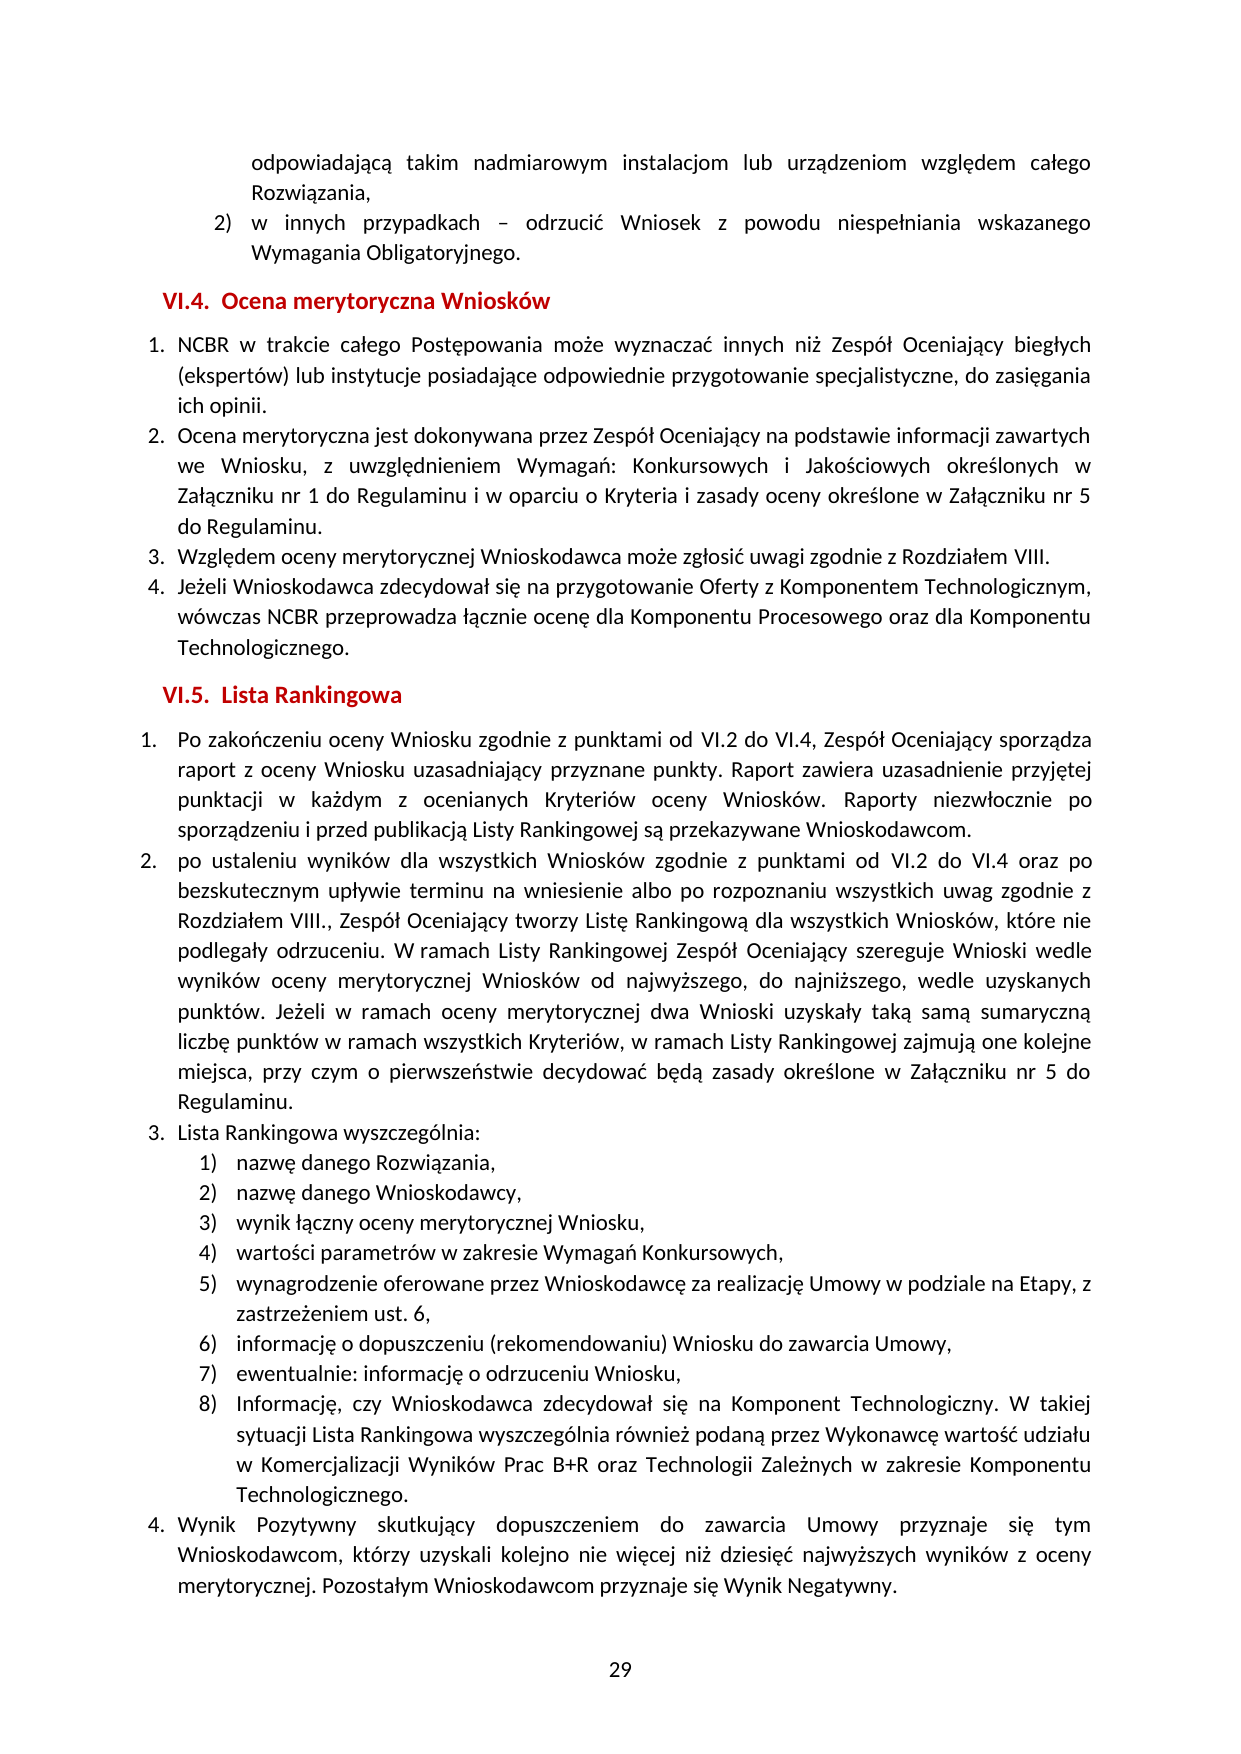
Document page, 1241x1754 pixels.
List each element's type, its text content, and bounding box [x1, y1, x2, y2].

list nazwę danego Rozwiązania, [199, 1148, 1093, 1176]
list Ocena merytoryczna jest dokonywana przez Zespół Oceniający na podstawie informacji zawartych we Wniosku, z uwzględnieniem Wymagań: Konkursowych i Jakościowych określonych w Załączniku nr 1 do Regulaminu i w oparciu o Kryteria i zasady oceny określone w Załączniku nr 5 do Regulaminu. [148, 421, 1093, 540]
list Po zakończeniu oceny Wniosku zgodnie z punktami od 6.2 do 6.4, Zespół Oceniający sporządza raport z oceny Wniosku uzasadniający przyznane punkty. Raport zawiera uzasadnienie przyjętej punktacji w każdym z ocenianych Kryteriów oceny Wniosków. Raporty niezwłocznie po sporządzeniu i przed publikacją Listy Rankingowej są przekazywane Wnioskodawcom. [140, 725, 1093, 843]
list Względem oceny merytorycznej Wnioskodawca może zgłosić uwagi zgodnie z Rozdziałem VIII. [148, 542, 1093, 570]
list Informację, czy Wnioskodawca zdecydował się na Komponent Technologiczny. W takiej sytuacji Lista Rankingowa wyszczególnia również podaną przez Wykonawcę wartość udziału w Komercjalizacji Wyników Prac B+R oraz Technologii Zależnych w zakresie Komponentu Technologicznego. [199, 1389, 1093, 1508]
list wartości parametrów w zakresie Wymagań Konkursowych, [199, 1238, 1093, 1266]
list informację o dopuszczeniu (rekomendowaniu) Wniosku do zawarcia Umowy, [199, 1329, 1093, 1357]
list po ustaleniu wyników dla wszystkich Wniosków zgodnie z punktami od 6.2 do 6.4 oraz po bezskutecznym upływie terminu na wniesienie albo po rozpoznaniu wszystkich uwag zgodnie z Rozdziałem VIII., Zespół Oceniający tworzy Listę Rankingową dla wszystkich Wniosków, które nie podlegały odrzuceniu. W ramach Listy Rankingowej Zespół Oceniający szereguje Wnioski wedle wyników oceny merytorycznej Wniosków od najwyższego, do najniższego, wedle uzyskanych punktów. Jeżeli w ramach oceny merytorycznej dwa Wnioski uzyskały taką samą sumaryczną liczbę punktów w ramach wszystkich Kryteriów, w ramach Listy Rankingowej zajmują one kolejne miejsca, przy czym o pierwszeństwie decydować będą zasady określone w Załączniku nr 5 do Regulaminu. [140, 846, 1093, 1115]
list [213, 148, 1093, 206]
list Wynik Pozytywny skutkujący dopuszczeniem do zawarcia Umowy przyznaje się tym Wnioskodawcom, którzy uzyskali kolejno nie więcej niż dziesięć najwyższych wyników z oceny merytorycznej. Pozostałym Wnioskodawcom przyznaje się Wynik Negatywny. [148, 1510, 1093, 1599]
list wynagrodzenie oferowane przez Wnioskodawcę za realizację Umowy w podziale na Etapy, z zastrzeżeniem ust. 6, [199, 1269, 1093, 1327]
list w innych przypadkach – odrzucić Wniosek z powodu niespełniania wskazanego Wymagania Obligatoryjnego. [213, 208, 1093, 266]
list NCBR w trakcie całego Postępowania może wyznaczać innych niż Zespół Oceniający biegłych (ekspertów) lub instytucje posiadające odpowiednie przygotowanie specjalistyczne, do zasięgania ich opinii. [148, 331, 1093, 419]
list wynik łączny oceny merytorycznej Wniosku, [199, 1208, 1093, 1236]
subtitle Ocena merytoryczna Wniosków [162, 285, 1093, 316]
list Jeżeli Wnioskodawca zdecydował się na przygotowanie Oferty z Komponentem Technologicznym, wówczas NCBR przeprowadza łącznie ocenę dla Komponentu Procesowego oraz dla Komponentu Technologicznego. [148, 572, 1093, 661]
subtitle Lista Rankingowa [162, 679, 1093, 710]
list Lista Rankingowa wyszczególnia: [148, 1118, 1093, 1146]
list ewentualnie: informację o odrzuceniu Wniosku, [199, 1359, 1093, 1387]
list nazwę danego Wnioskodawcy, [199, 1178, 1093, 1206]
